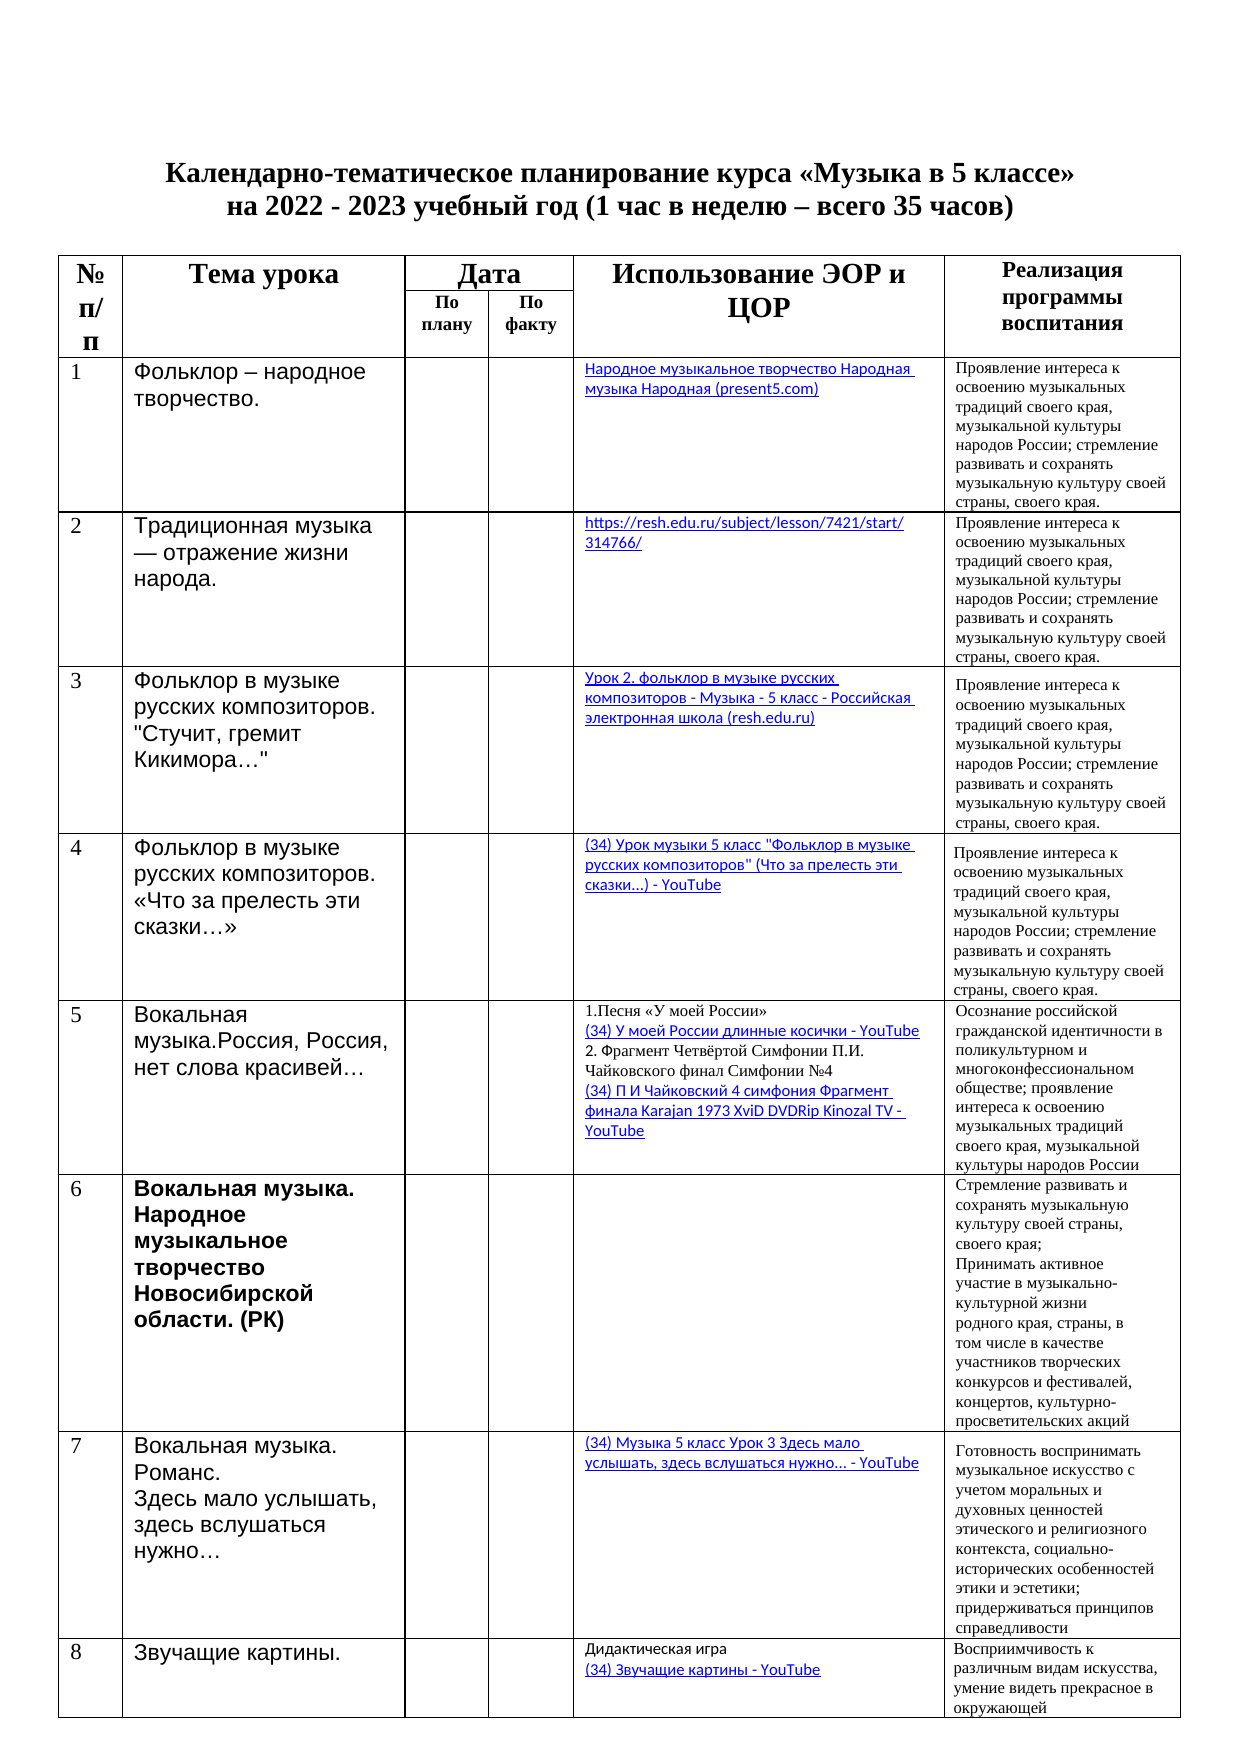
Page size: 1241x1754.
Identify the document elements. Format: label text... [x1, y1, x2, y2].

table_cell 4 [59, 834, 122, 1000]
text на 2022 - 2023 учебный год (1 час в неделю – всего 35 часов) [58, 188, 1182, 222]
table_cell Вокальная музыка.Россия, Россия, нет слова красивей… [123, 1001, 404, 1174]
table_cell Стремление развивать и сохранять музыкальную культуру своей страны, своего края; Принимать активное участие в музыкально-культурной жизни родного края, страны, в том числе в качестве участников творческих конкурсов и фестивалей, концертов, культурно-просветительских акций [945, 1175, 1180, 1431]
table_cell По плану [406, 291, 488, 357]
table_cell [945, 1639, 1180, 1717]
table_cell Готовность воспринимать музыкальное искусство с учетом моральных и духовных ценностей этического и религиозного контекста, социально-исторических особенностей этики и эстетики; придерживаться принципов справедливости [945, 1432, 1180, 1637]
table_cell 6 [59, 1175, 122, 1431]
table_cell Вокальная музыка. Романс. Здесь мало услышать, здесь вслушаться нужно… [123, 1432, 404, 1637]
table_cell 3 [59, 667, 122, 833]
table_header № п/п [59, 256, 122, 357]
text Календарно-тематическое планирование курса «Музыка в 5 классе» [58, 155, 1182, 188]
table_cell 2 [59, 513, 122, 666]
table_cell Фольклор в музыке русских композиторов. "Стучит, гремит Кикимора…" [123, 667, 404, 833]
table_cell [406, 667, 488, 833]
table_cell [406, 358, 488, 511]
table_cell 1.Песня «У моей России» (34) У моей России длинные косички - YouTube 2. Фрагмент Четвёртой Симфонии П.И. Чайковского финал Симфонии №4 (34) П И Чайковский 4 симфония Фрагмент финала Karajan 1973 XviD DVDRip Kinozal TV - YouTube [574, 1001, 944, 1174]
table_cell Фольклор – народное творчество. [123, 358, 404, 511]
table_cell [406, 513, 488, 666]
table_header Использование ЭОР и ЦОР [574, 256, 944, 357]
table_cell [574, 1639, 944, 1717]
table_cell 5 [59, 1001, 122, 1174]
table_cell Урок 2. фольклор в музыке русских композиторов - Музыка - 5 класс - Российская электронная школа (resh.edu.ru) [574, 667, 944, 833]
table_cell [489, 1175, 573, 1431]
table_cell [406, 834, 488, 1000]
table_cell [489, 1001, 573, 1174]
table_cell Проявление интереса к освоению музыкальных традиций своего края, музыкальной культуры народов России; стремление развивать и сохранять музыкальную культуру своей страны, своего края. [945, 513, 1180, 666]
table_cell Проявление интереса к освоению музыкальных традиций своего края, музыкальной культуры народов России; стремление развивать и сохранять музыкальную культуру своей страны, своего края. [945, 834, 1180, 1000]
table_cell [406, 1432, 488, 1637]
table_cell Вокальная музыка. Народное музыкальное творчество Новосибирской области. (РК) [123, 1175, 404, 1431]
table_cell 8 [59, 1639, 122, 1717]
table_cell 7 [59, 1432, 122, 1637]
table_cell [574, 1175, 944, 1431]
table_header Тема урока [123, 256, 404, 357]
table_cell https://resh.edu.ru/subject/lesson/7421/start/314766/ [574, 513, 944, 666]
table_cell [489, 1639, 573, 1717]
table_cell Традиционная музыка — отражение жизни народа. [123, 513, 404, 666]
table_cell (34) Музыка 5 класс Урок 3 Здесь мало услышать, здесь вслушаться нужно... - YouTube [574, 1432, 944, 1637]
table_cell [406, 1001, 488, 1174]
table_cell Проявление интереса к освоению музыкальных традиций своего края, музыкальной культуры народов России; стремление развивать и сохранять музыкальную культуру своей страны, своего края. [945, 358, 1180, 511]
table_cell [406, 1639, 488, 1717]
table_cell [489, 513, 573, 666]
table_cell Народное музыкальное творчество Народная музыка Народная (present5.com) [574, 358, 944, 511]
table_cell [489, 834, 573, 1000]
table_cell (34) Урок музыки 5 класс "Фольклор в музыке русских композиторов" (Что за прелесть эти сказки...) - YouTube [574, 834, 944, 1000]
table_cell [406, 1175, 488, 1431]
table_header Реализация программы воспитания [945, 256, 1180, 357]
table_cell [489, 1432, 573, 1637]
table_header Дата [406, 256, 573, 290]
table_cell Фольклор в музыке русских композиторов. «Что за прелесть эти сказки…» [123, 834, 404, 1000]
table_cell Проявление интереса к освоению музыкальных традиций своего края, музыкальной культуры народов России; стремление развивать и сохранять музыкальную культуру своей страны, своего края. [945, 667, 1180, 833]
table_cell Звучащие картины. [123, 1639, 404, 1717]
table_cell По факту [489, 291, 573, 357]
table_cell Осознание российской гражданской идентичности в поликультурном и многоконфессиональном обществе; проявление интереса к освоению музыкальных традиций своего края, музыкальной культуры народов России [945, 1001, 1180, 1174]
table_cell [489, 358, 573, 511]
table_cell [489, 667, 573, 833]
table_cell 1 [59, 358, 122, 511]
